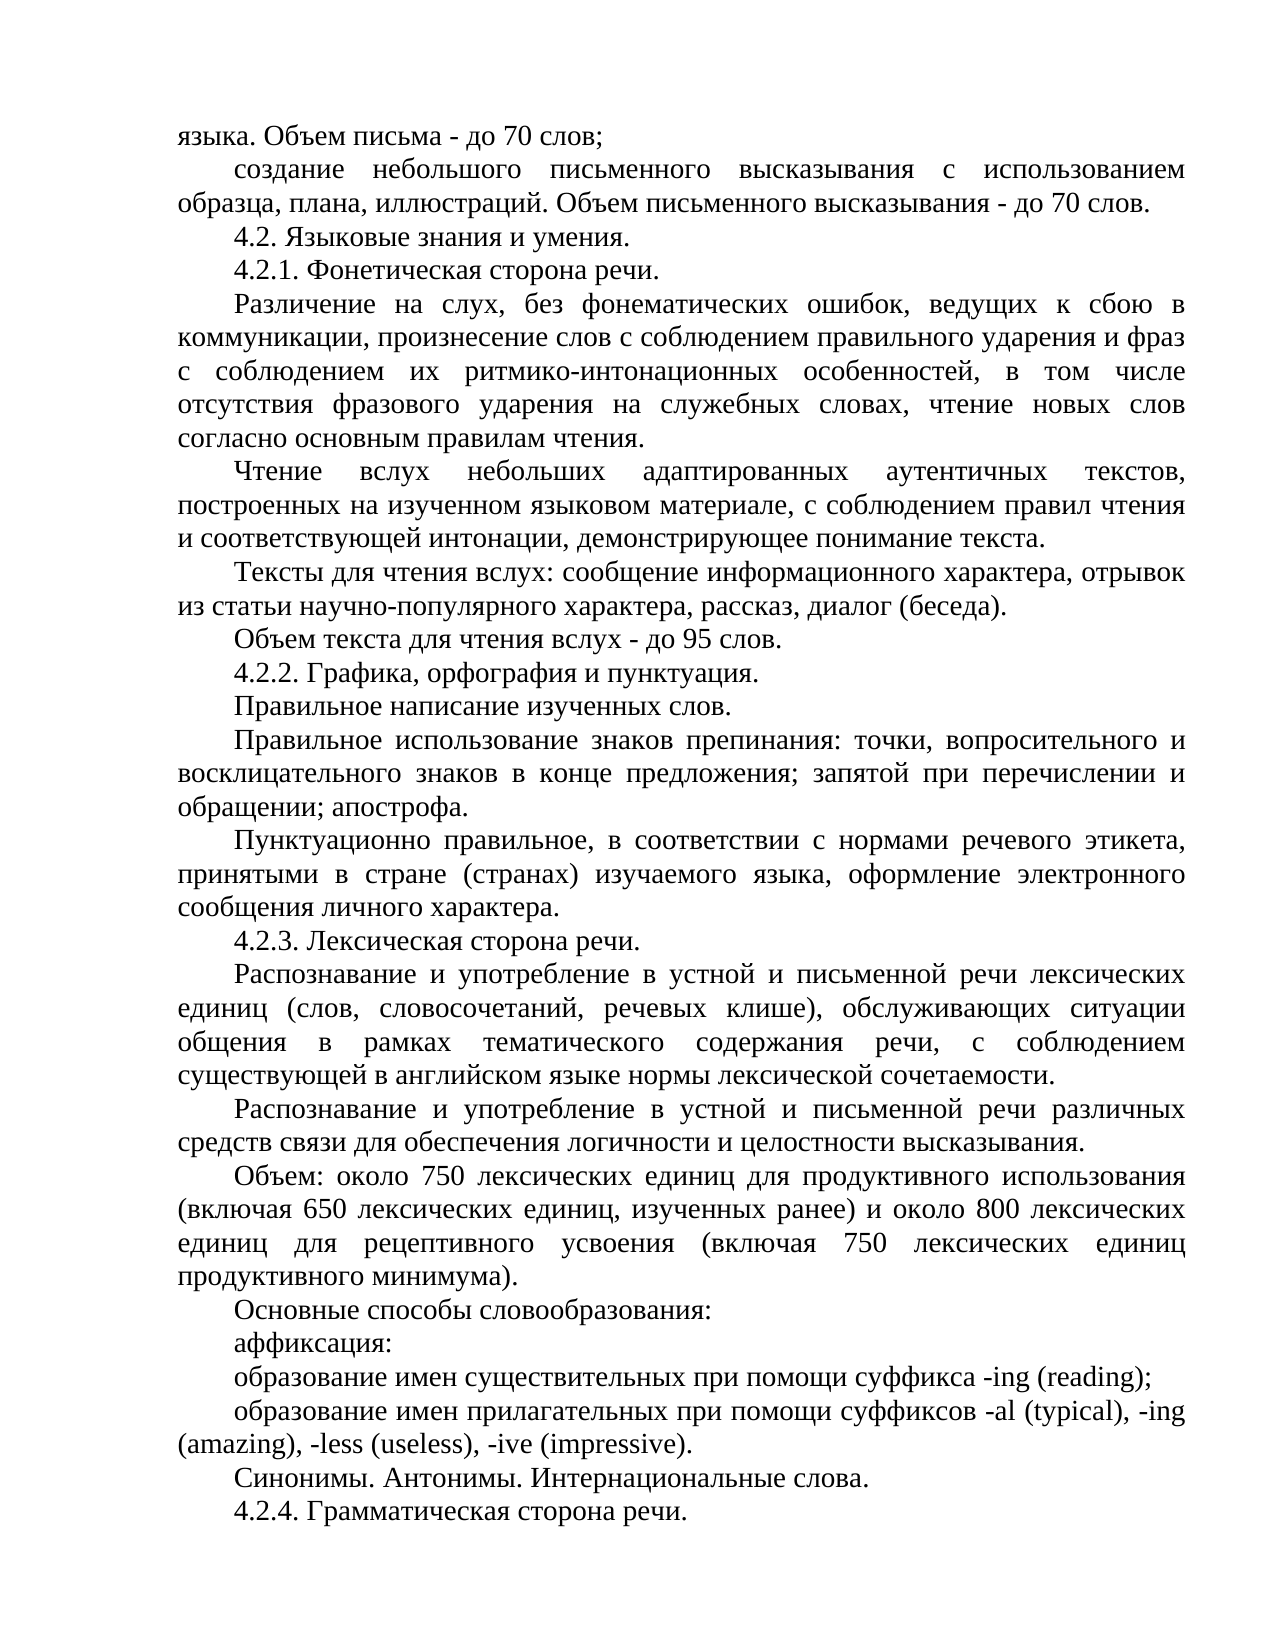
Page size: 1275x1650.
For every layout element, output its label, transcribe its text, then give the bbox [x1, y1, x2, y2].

text 4.2.3. Лексическая сторона речи. [177, 923, 1186, 957]
text Синонимы. Антонимы. Интернациональные слова. [177, 1460, 1186, 1493]
text 4.2.4. Грамматическая сторона речи. [177, 1493, 1186, 1527]
text Объем текста для чтения вслух - до 95 слов. [177, 621, 1186, 655]
text 4.2.2. Графика, орфография и пунктуация. [177, 655, 1186, 688]
text Распознавание и употребление в устной и письменной речи лексических единиц (слов, словосочетаний, речевых клише), обслуживающих ситуации общения в рамках тематического содержания речи, с соблюдением существующей в английском языке нормы лексической сочетаемости. [177, 957, 1186, 1091]
text Правильное использование знаков препинания: точки, вопросительного и восклицательного знаков в конце предложения; запятой при перечислении и обращении; апострофа. [177, 722, 1186, 822]
text образование имен прилагательных при помощи суффиксов -al (typical), -ing (amazing), -less (useless), -ive (impressive). [177, 1393, 1186, 1460]
text Пунктуационно правильное, в соответствии с нормами речевого этикета, принятыми в стране (странах) изучаемого языка, оформление электронного сообщения личного характера. [177, 822, 1186, 923]
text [177, 118, 1186, 152]
text 4.2.1. Фонетическая сторона речи. [177, 252, 1186, 286]
text Правильное написание изученных слов. [177, 688, 1186, 722]
text аффиксация: [177, 1326, 1186, 1359]
text Различение на слух, без фонематических ошибок, ведущих к сбою в коммуникации, произнесение слов с соблюдением правильного ударения и фраз с соблюдением их ритмико-интонационных особенностей, в том числе отсутствия фразового ударения на служебных словах, чтение новых слов согласно основным правилам чтения. [177, 286, 1186, 453]
text 4.2. Языковые знания и умения. [177, 219, 1186, 252]
text Основные способы словообразования: [177, 1292, 1186, 1326]
text Распознавание и употребление в устной и письменной речи различных средств связи для обеспечения логичности и целостности высказывания. [177, 1091, 1186, 1158]
text образование имен существительных при помощи суффикса -ing (reading); [177, 1359, 1186, 1393]
text создание небольшого письменного высказывания с использованием образца, плана, иллюстраций. Объем письменного высказывания - до 70 слов. [177, 152, 1186, 219]
text Тексты для чтения вслух: сообщение информационного характера, отрывок из статьи научно-популярного характера, рассказ, диалог (беседа). [177, 554, 1186, 621]
text Чтение вслух небольших адаптированных аутентичных текстов, построенных на изученном языковом материале, с соблюдением правил чтения и соответствующей интонации, демонстрирующее понимание текста. [177, 453, 1186, 554]
text Объем: около 750 лексических единиц для продуктивного использования (включая 650 лексических единиц, изученных ранее) и около 800 лексических единиц для рецептивного усвоения (включая 750 лексических единиц продуктивного минимума). [177, 1158, 1186, 1292]
